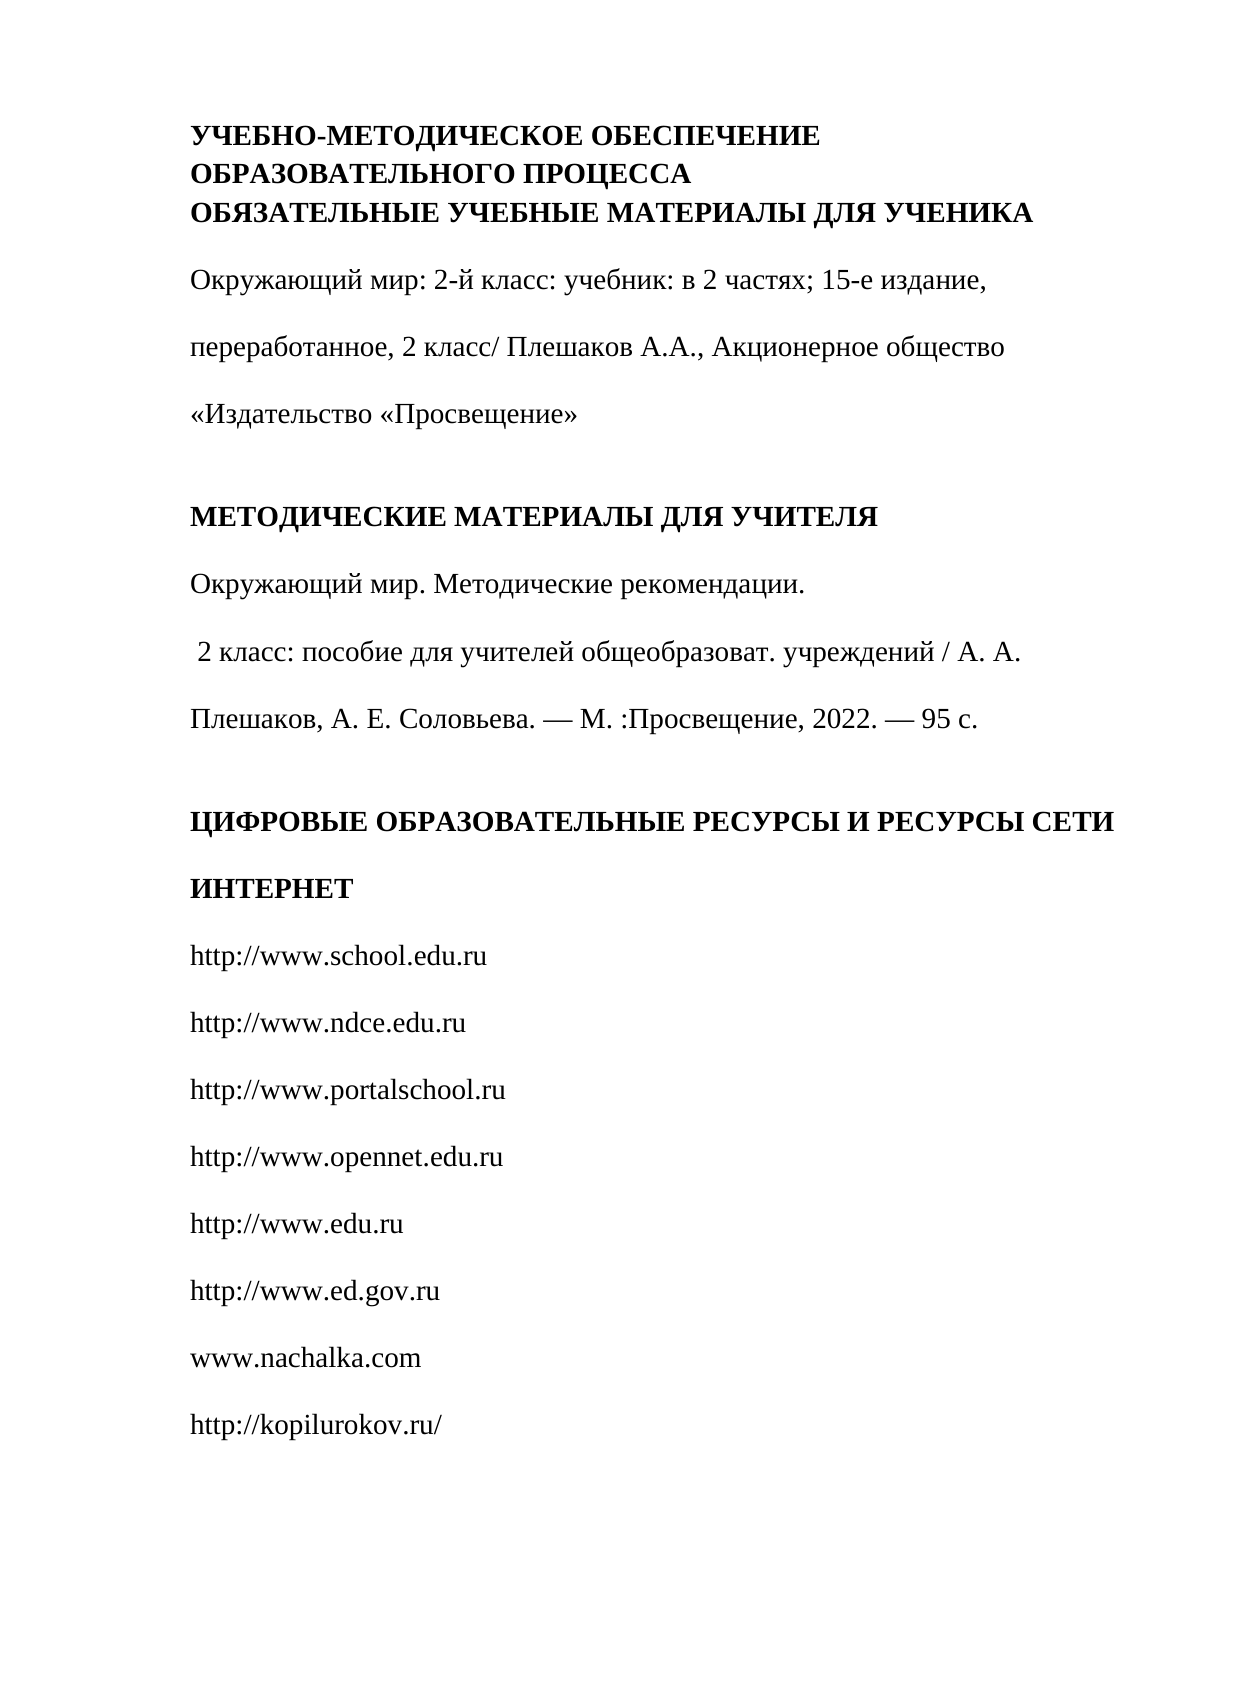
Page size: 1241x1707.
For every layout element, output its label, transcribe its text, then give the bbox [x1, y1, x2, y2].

text ОБЯЗАТЕЛЬНЫЕ УЧЕБНЫЕ МАТЕРИАЛЫ ДЛЯ УЧЕНИКА [190, 195, 1152, 229]
text МЕТОДИЧЕСКИЕ МАТЕРИАЛЫ ДЛЯ УЧИТЕЛЯ [190, 499, 1152, 533]
text ЦИФРОВЫЕ ОБРАЗОВАТЕЛЬНЫЕ РЕСУРСЫ И РЕСУРСЫ СЕТИ ИНТЕРНЕТ [190, 804, 1152, 904]
text УЧЕБНО-МЕТОДИЧЕСКОЕ ОБЕСПЕЧЕНИЕ ОБРАЗОВАТЕЛЬНОГО ПРОЦЕССА [190, 118, 1152, 190]
text http://www.school.edu.ru http://www.ndce.edu.ru http://www.portalschool.ru http://www.opennet.edu.ru http://www.edu.ru http://www.ed.gov.ru www.nachalka.com http://kopilurokov.ru/ [190, 938, 1152, 1441]
text Окружающий мир: 2-й класс: учебник: в 2 частях; 15-е издание, переработанное, 2 класс/ Плешаков А.А., Акционерное общество «Издательство «Просвещение» [190, 262, 1152, 430]
text Окружающий мир. Методические рекомендации. 2 класс: пособие для учителей общеобразоват. учреждений / А. А. Плешаков, А. Е. Соловьева. — М. :Просвещение, 2022. — 95 с. [190, 567, 1152, 734]
